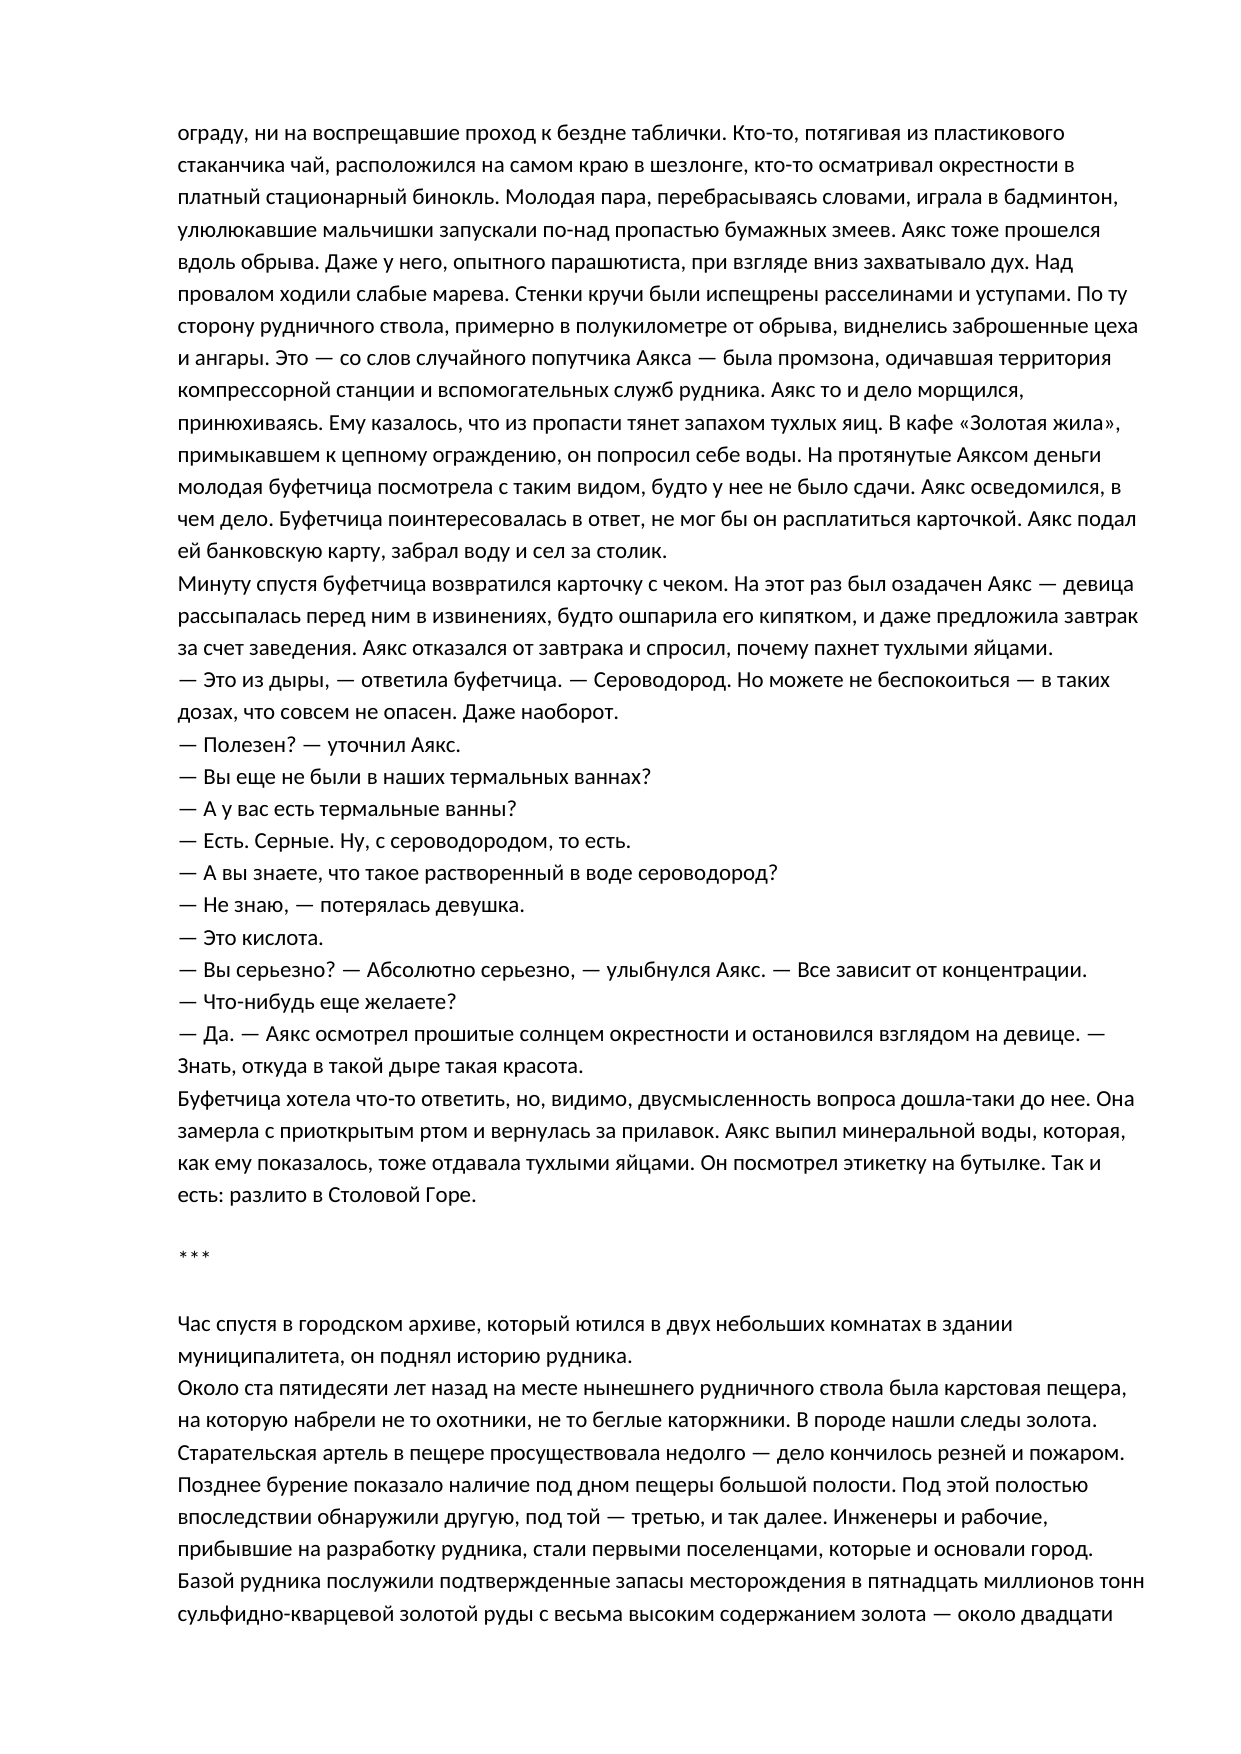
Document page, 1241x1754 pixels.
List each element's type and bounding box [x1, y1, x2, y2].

text [177, 118, 1152, 1627]
